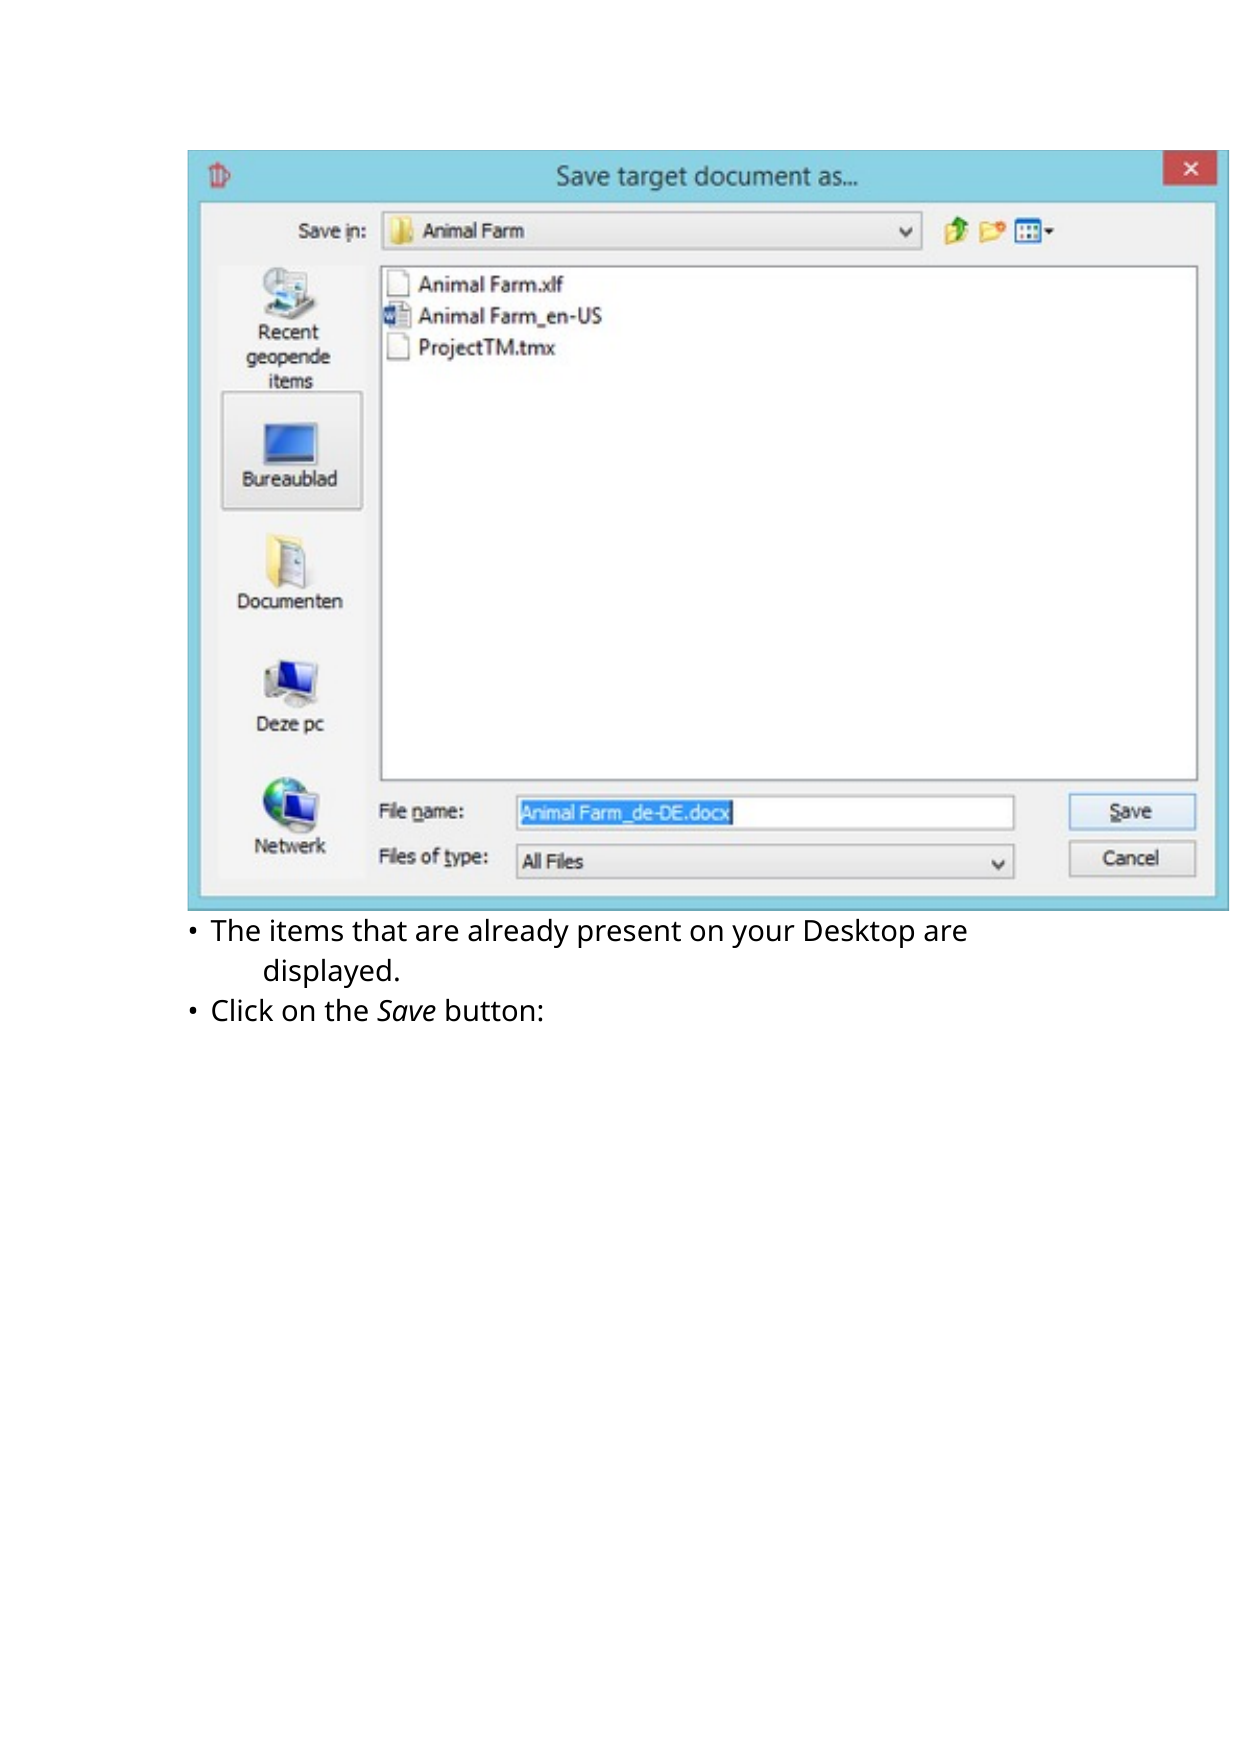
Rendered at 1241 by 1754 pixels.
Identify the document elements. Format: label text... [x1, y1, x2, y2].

list The items that are already present on your Desktop are displayed. [187, 911, 1053, 990]
picture [187, 150, 1230, 911]
list Click on the Save button: [187, 990, 1053, 1029]
